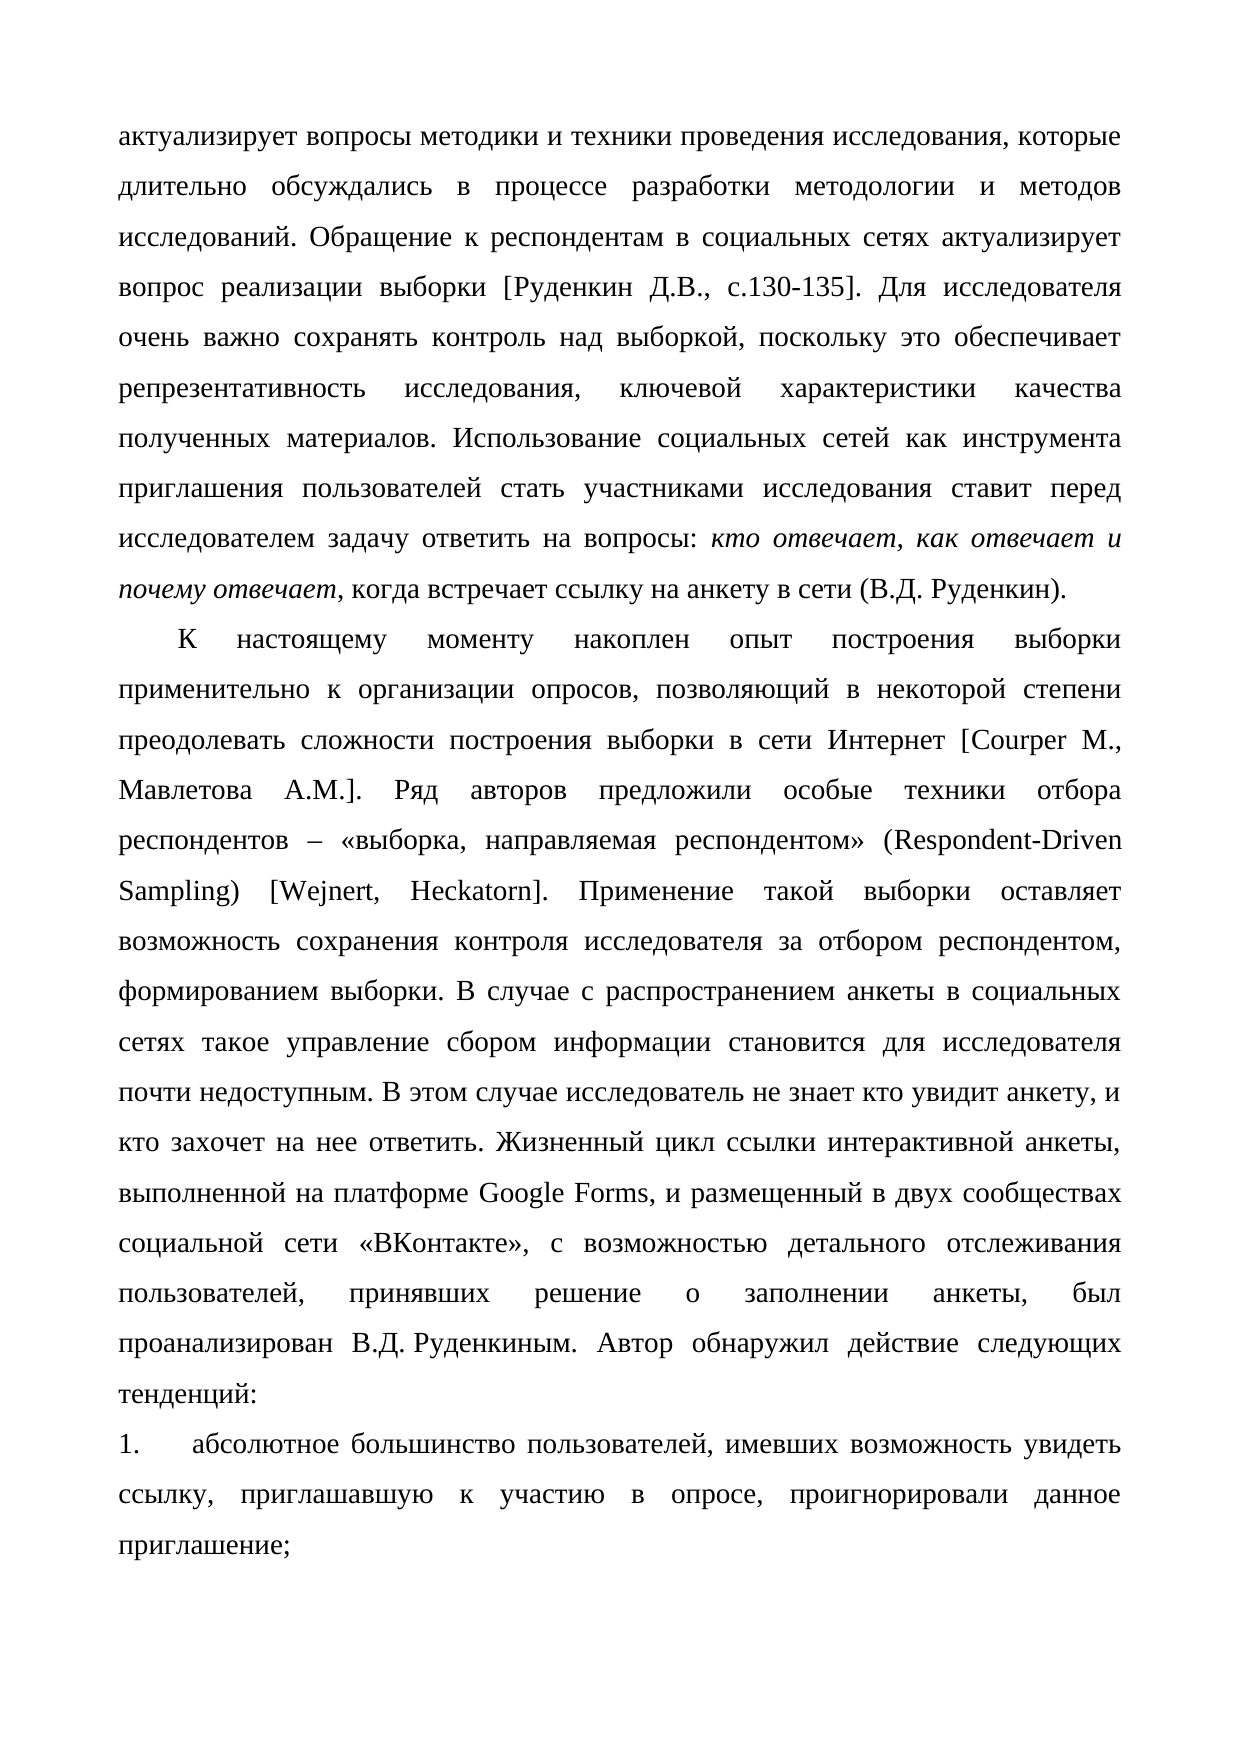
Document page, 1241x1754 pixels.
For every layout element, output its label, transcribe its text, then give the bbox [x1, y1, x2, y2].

text К настоящему моменту накоплен опыт построения выборки применительно к организации опросов, позволяющий в некоторой степени преодолевать сложности построения выборки в сети Интернет [Courper М., Мавлетова А.М.]. Ряд авторов предложили особые техники отбора респондентов – «выборка, направляемая респондентом» (Respondent-Driven Sampling) [Wejnert, Heckatorn]. Применение такой выборки оставляет возможность сохранения контроля исследователя за отбором респондентом, формированием выборки. В случае с распространением анкеты в социальных сетях такое управление сбором информации становится для исследователя почти недоступным. В этом случае исследователь не знает кто увидит анкету, и кто захочет на нее ответить. Жизненный цикл ссылки интерактивной анкеты, выполненной на платформе Google Forms, и размещенный в двух сообществах социальной сети «ВКонтакте», с возможностью детального отслеживания пользователей, принявших решение о заполнении анкеты, был проанализирован В.Д. Руденкиным. Автор обнаружил действие следующих тенденций: [118, 621, 1122, 1409]
list абсолютное большинство пользователей, имевших возможность увидеть ссылку, приглашавшую к участию в опросе, проигнорировали данное приглашение; [118, 1426, 1122, 1560]
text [118, 118, 1122, 604]
